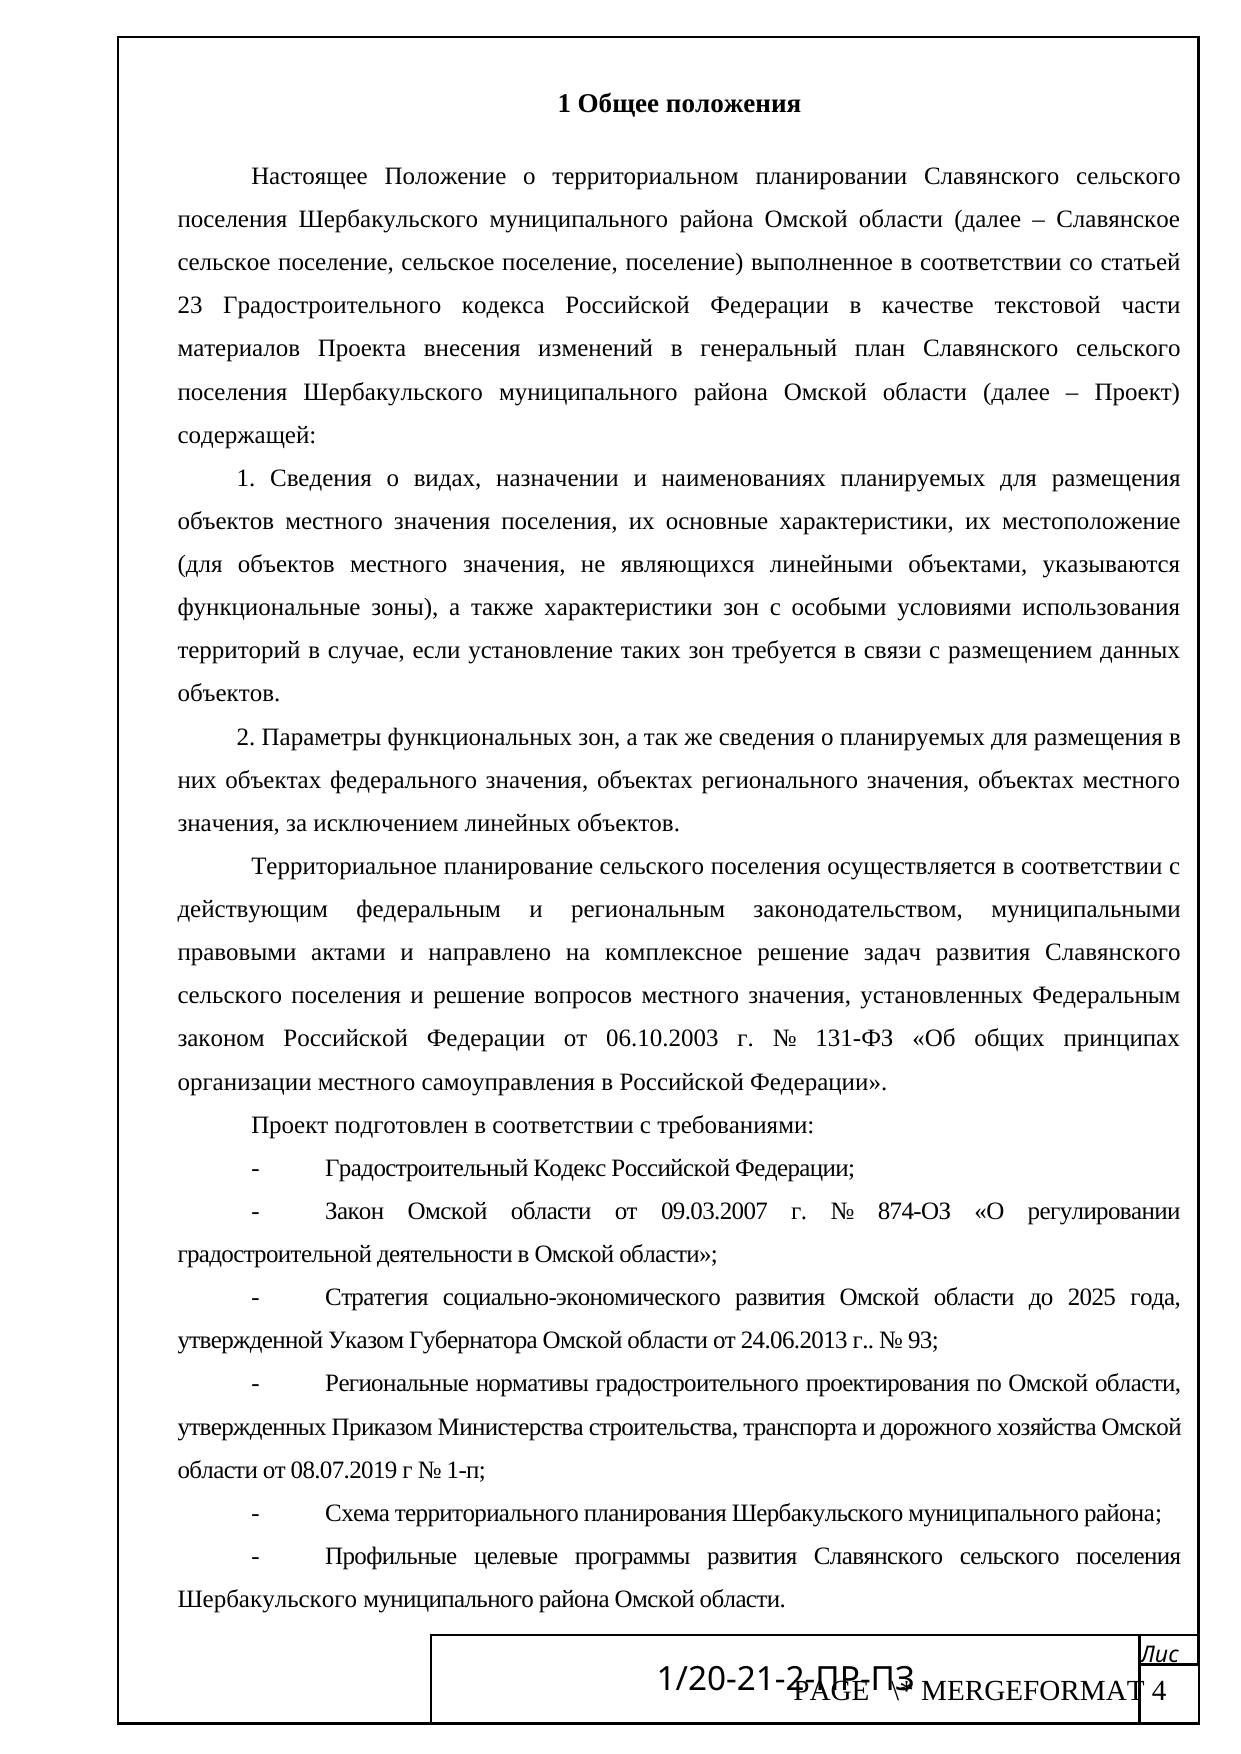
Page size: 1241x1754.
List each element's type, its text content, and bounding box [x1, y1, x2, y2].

text - Профильные целевые программы развития Славянского сельского поселения Шербакульского муниципального района Омской области. [177, 1541, 1181, 1613]
text - Градостроительный Кодекс Российской Федерации; [177, 1153, 1181, 1182]
text 1. Сведения о видах, назначении и наименованиях планируемых для размещения объектов местного значения поселения, их основные характеристики, их местоположение (для объектов местного значения, не являющихся линейными объектами, указываются функциональные зоны), а также характеристики зон с особыми условиями использования территорий в случае, если установление таких зон требуется в связи с размещением данных объектов. [177, 463, 1181, 707]
text - Схема территориального планирования Шербакульского муниципального района; [177, 1498, 1181, 1527]
text Проект подготовлен в соответствии с требованиями: [177, 1110, 1181, 1138]
text - Региональные нормативы градостроительного проектирования по Омской области, утвержденных Приказом Министерства строительства, транспорта и дорожного хозяйства Омской области от 08.07.2019 г № 1-п; [177, 1368, 1181, 1483]
text - Закон Омской области от 09.03.2007 г. № 874-ОЗ «О регулировании градостроительной деятельности в Омской области»; [177, 1196, 1181, 1268]
text Настоящее Положение о территориальном планировании Славянского сельского поселения Шербакульского муниципального района Омской области (далее – Славянское сельское поселение, сельское поселение, поселение) выполненное в соответствии со статьей 23 Градостроительного кодекса Российской Федерации в качестве текстовой части материалов Проекта внесения изменений в генеральный план Славянского сельского поселения Шербакульского муниципального района Омской области (далее – Проект) содержащей: [177, 161, 1181, 448]
text Территориальное планирование сельского поселения осуществляется в соответствии с действующим федеральным и региональным законодательством, муниципальными правовыми актами и направлено на комплексное решение задач развития Славянского сельского поселения и решение вопросов местного значения, установленных Федеральным законом Российской Федерации от 06.10.2003 г. № 131-ФЗ «Об общих принципах организации местного самоуправления в Российской Федерации». [177, 851, 1181, 1095]
text 1 Общее положения [177, 87, 1181, 118]
text - Стратегия социально-экономического развития Омской области до 2025 года, утвержденной Указом Губернатора Омской области от 24.06.2013 г.. № 93; [177, 1282, 1181, 1354]
text 2. Параметры функциональных зон, а так же сведения о планируемых для размещения в них объектах федерального значения, объектах регионального значения, объектах местного значения, за исключением линейных объектов. [177, 722, 1181, 837]
